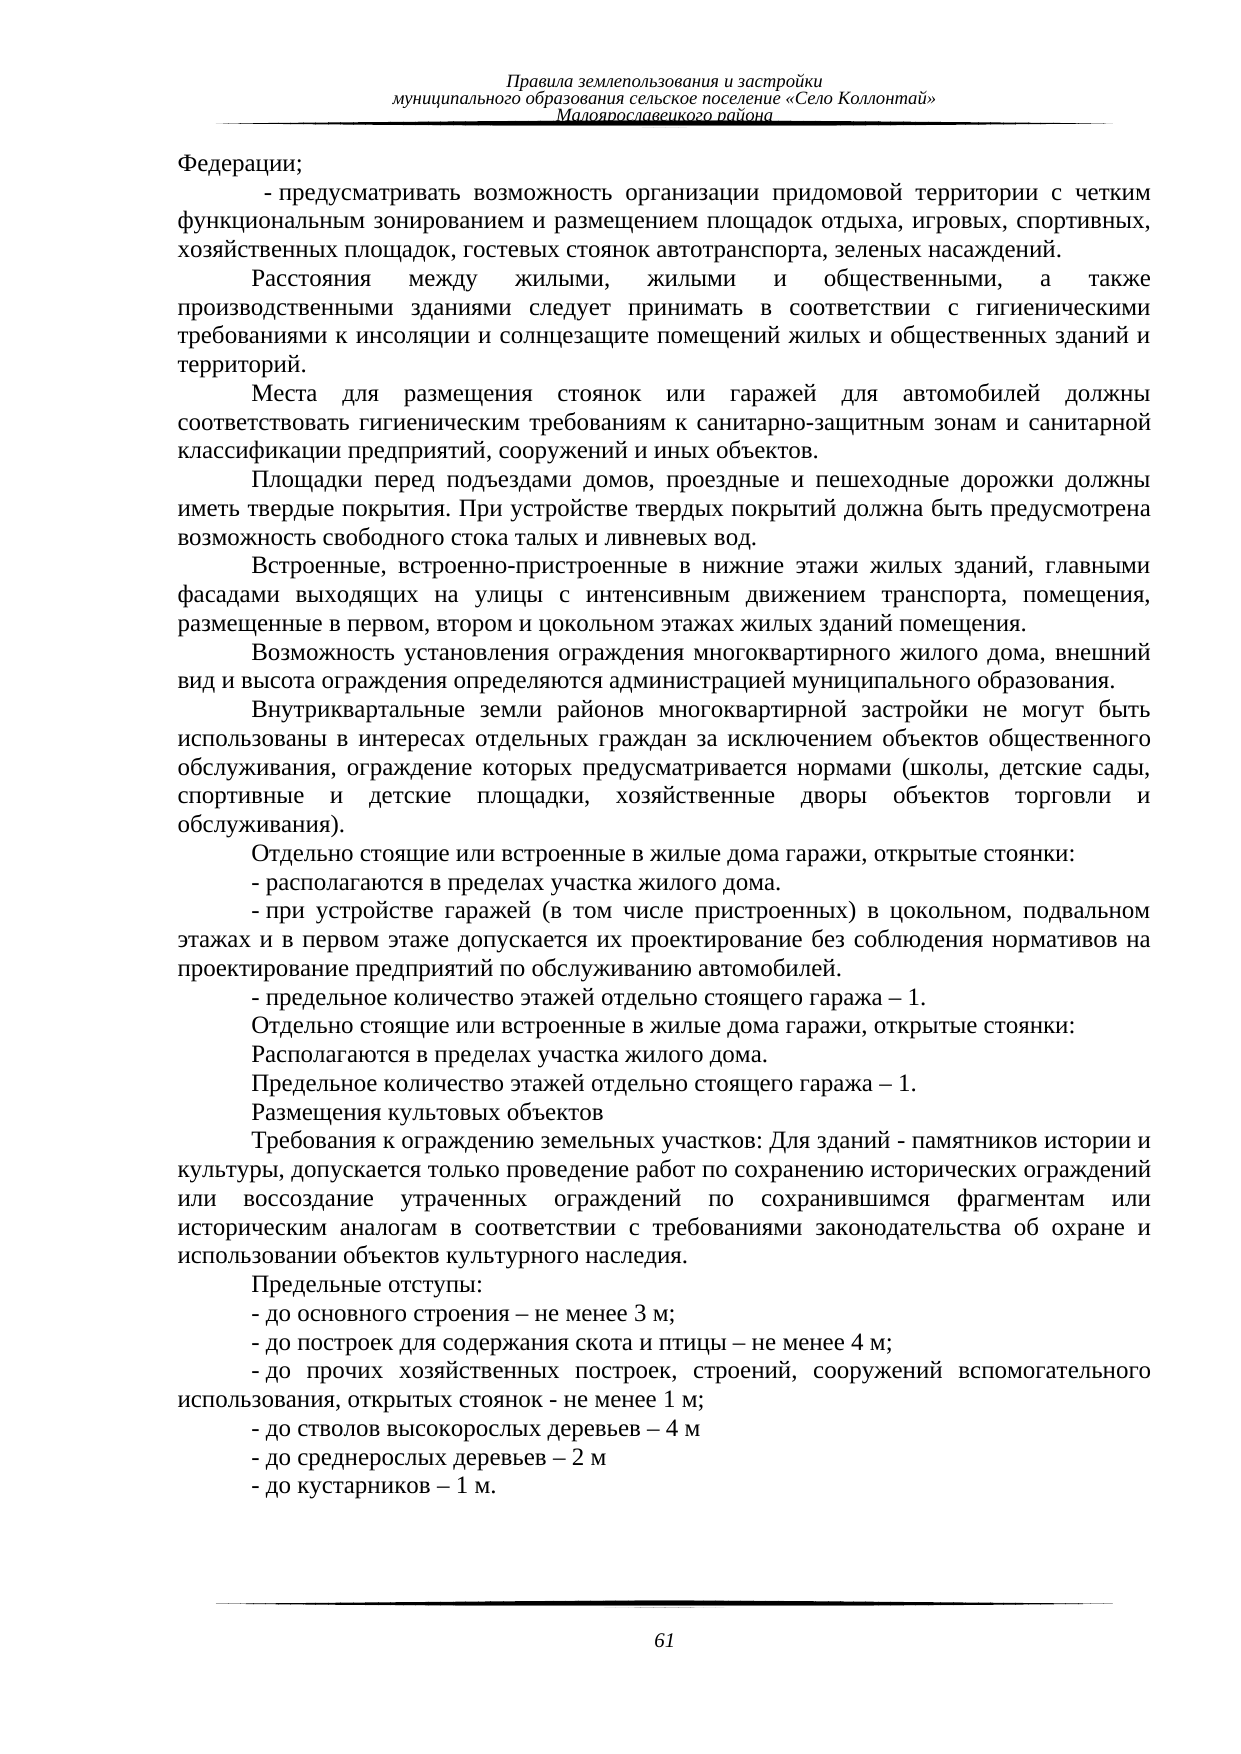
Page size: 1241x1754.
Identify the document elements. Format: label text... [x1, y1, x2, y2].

text - располагаются в пределах участка жилого дома. [177, 867, 1152, 895]
text - предусматривать возможность организации придомовой территории с четким функциональным зонированием и размещением площадок отдыха, игровых, спортивных, хозяйственных площадок, гостевых стоянок автотранспорта, зеленых насаждений. [177, 177, 1152, 263]
text Места для размещения стоянок или гаражей для автомобилей должны соответствовать гигиеническим требованиям к санитарно-защитным зонам и санитарной классификации предприятий, сооружений и иных объектов. [177, 378, 1152, 464]
text Возможность установления ограждения многоквартирного жилого дома, внешний вид и высота ограждения определяются администрацией муниципального образования. [177, 637, 1152, 694]
text Предельные отступы: [177, 1269, 1152, 1298]
text - при устройстве гаражей (в том числе пристроенных) в цокольном, подвальном этажах и в первом этаже допускается их проектирование без соблюдения нормативов на проектирование предприятий по обслуживанию автомобилей. [177, 895, 1152, 982]
text - до стволов высокорослых деревьев – 4 м [177, 1413, 1152, 1442]
text - до основного строения – не менее 3 м; [177, 1298, 1152, 1327]
text Располагаются в пределах участка жилого дома. [177, 1039, 1152, 1068]
text Требования к ограждению земельных участков: Для зданий - памятников истории и культуры, допускается только проведение работ по сохранению исторических ограждений или воссоздание утраченных ограждений по сохранившимся фрагментам или историческим аналогам в соответствии с требованиями законодательства об охране и использовании объектов культурного наследия. [177, 1125, 1152, 1269]
text Встроенные, встроенно-пристроенные в нижние этажи жилых зданий, главными фасадами выходящих на улицы с интенсивным движением транспорта, помещения, размещенные в первом, втором и цокольном этажах жилых зданий помещения. [177, 550, 1152, 637]
text Площадки перед подъездами домов, проездные и пешеходные дорожки должны иметь твердые покрытия. При устройстве твердых покрытий должна быть предусмотрена возможность свободного стока талых и ливневых вод. [177, 464, 1152, 550]
text - до среднерослых деревьев – 2 м [177, 1442, 1152, 1470]
text Отдельно стоящие или встроенные в жилые дома гаражи, открытые стоянки: [177, 838, 1152, 867]
picture [215, 119, 1113, 128]
text Отдельно стоящие или встроенные в жилые дома гаражи, открытые стоянки: [177, 1010, 1152, 1039]
text Расстояния между жилыми, жилыми и общественными, а также производственными зданиями следует принимать в соответствии с гигиеническими требованиями к инсоляции и солнцезащите помещений жилых и общественных зданий и территорий. [177, 263, 1152, 378]
text Размещения культовых объектов [177, 1097, 1152, 1125]
picture [215, 1600, 1113, 1608]
text Предельное количество этажей отдельно стоящего гаража – 1. [177, 1068, 1152, 1097]
text Внутриквартальные земли районов многоквартирной застройки не могут быть использованы в интересах отдельных граждан за исключением объектов общественного обслуживания, ограждение которых предусматривается нормами (школы, детские сады, спортивные и детские площадки, хозяйственные дворы объектов торговли и обслуживания). [177, 694, 1152, 838]
text - до кустарников – 1 м. [177, 1470, 1152, 1499]
text - предельное количество этажей отдельно стоящего гаража – 1. [177, 982, 1152, 1010]
text - до прочих хозяйственных построек, строений, сооружений вспомогательного использования, открытых стоянок - не менее 1 м; [177, 1355, 1152, 1413]
text - до построек для содержания скота и птицы – не менее 4 м; [177, 1327, 1152, 1355]
